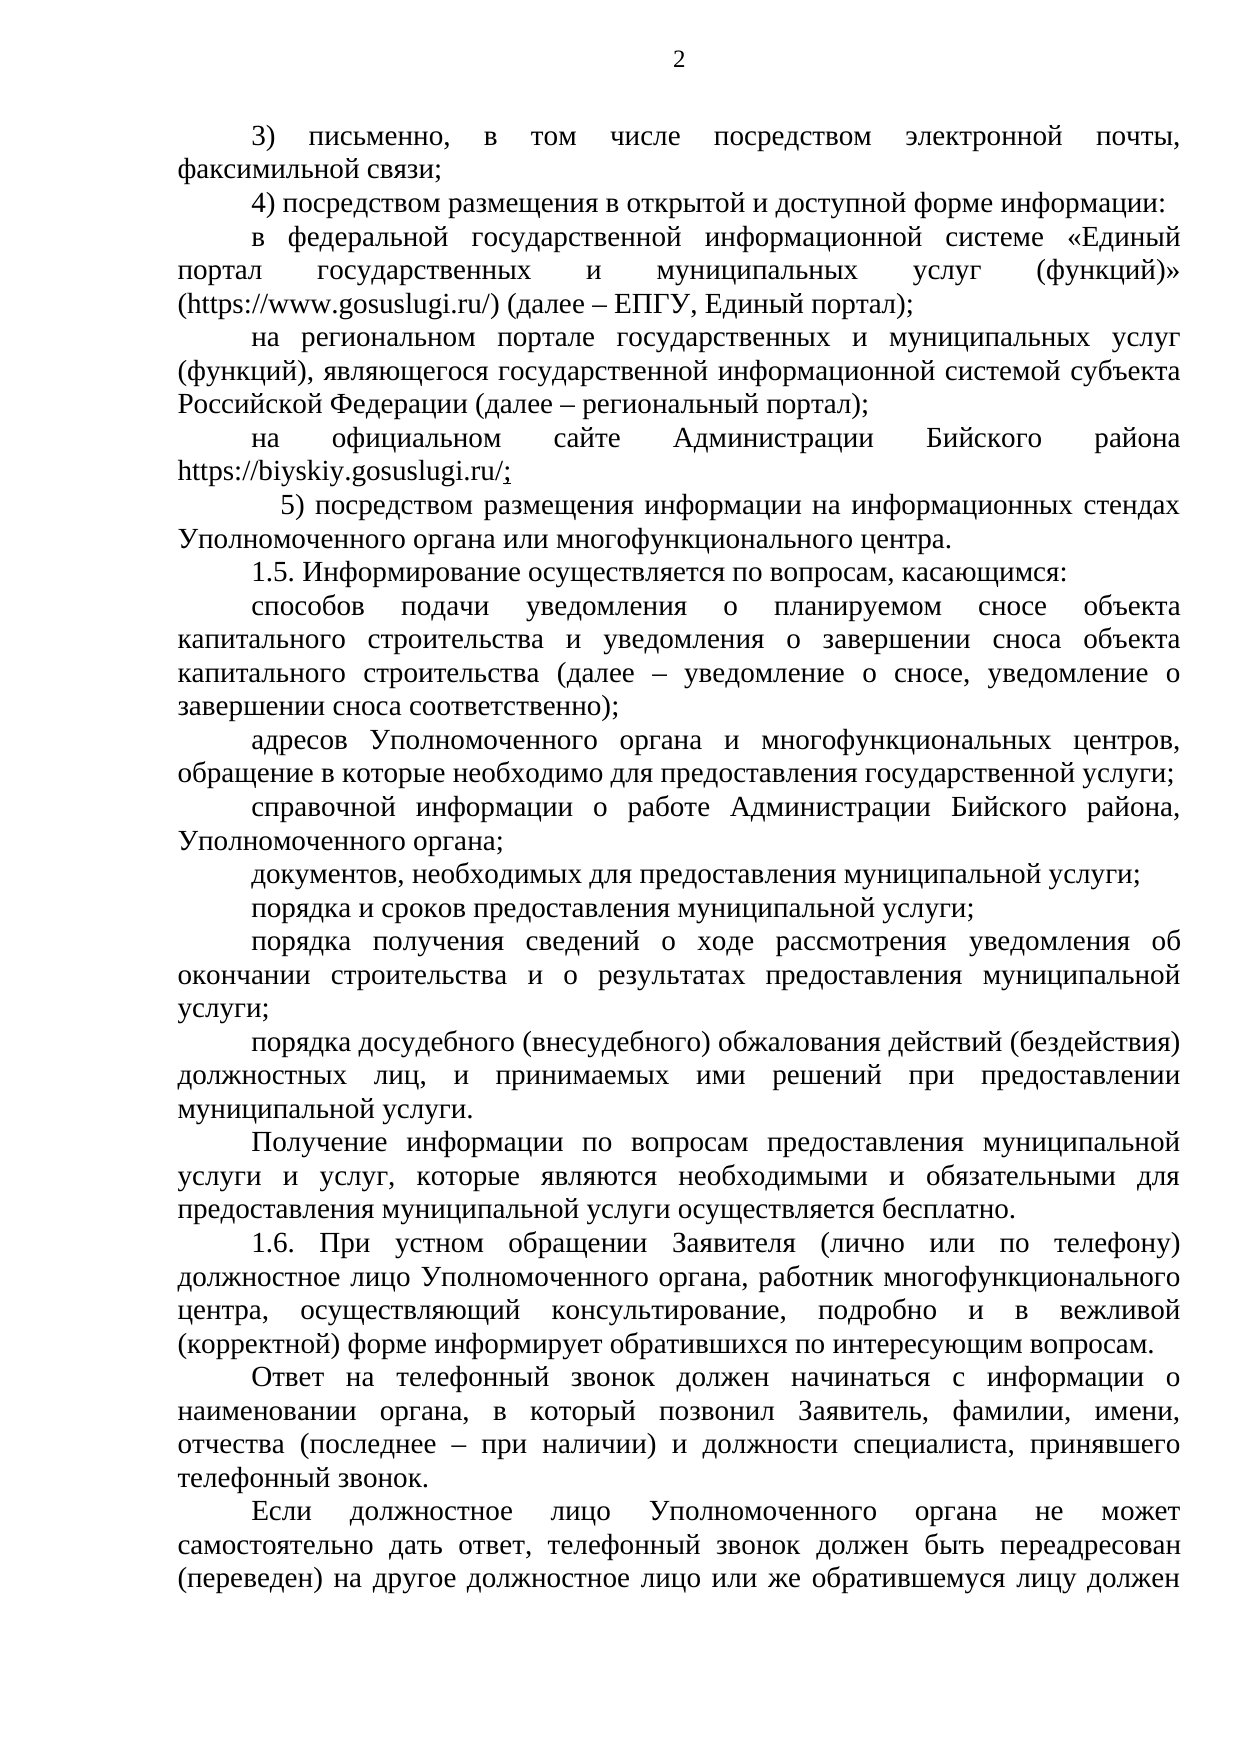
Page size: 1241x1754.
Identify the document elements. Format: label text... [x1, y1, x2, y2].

text порядка досудебного (внесудебного) обжалования действий (бездействия) должностных лиц, и принимаемых ими решений при предоставлении муниципальной услуги. [177, 1024, 1181, 1124]
text в федеральной государственной информационной системе «Единый портал государственных и муниципальных услуг (функций)» (https://www.gosuslugi.ru/) (далее – ЕПГУ, Единый портал); [177, 219, 1181, 319]
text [177, 1493, 1181, 1594]
text порядка и сроков предоставления муниципальной услуги; [177, 890, 1181, 923]
text 3) письменно, в том числе посредством электронной почты, факсимильной связи; [177, 118, 1181, 185]
text Получение информации по вопросам предоставления муниципальной услуги и услуг, которые являются необходимыми и обязательными для предоставления муниципальной услуги осуществляется бесплатно. [177, 1124, 1181, 1225]
text 1.5. Информирование осуществляется по вопросам, касающимся: [177, 554, 1181, 588]
text адресов Уполномоченного органа и многофункциональных центров, обращение в которые необходимо для предоставления государственной услуги; [177, 722, 1181, 789]
text справочной информации о работе Администрации Бийского района, Уполномоченного органа; [177, 789, 1181, 856]
text Ответ на телефонный звонок должен начинаться с информации о наименовании органа, в который позвонил Заявитель, фамилии, имени, отчества (последнее – при наличии) и должности специалиста, принявшего телефонный звонок. [177, 1359, 1181, 1493]
text порядка получения сведений о ходе рассмотрения уведомления об окончании строительства и о результатах предоставления муниципальной услуги; [177, 923, 1181, 1024]
text документов, необходимых для предоставления муниципальной услуги; [177, 856, 1181, 890]
text 1.6. При устном обращении Заявителя (лично или по телефону) должностное лицо Уполномоченного органа, работник многофункционального центра, осуществляющий консультирование, подробно и в вежливой (корректной) форме информирует обратившихся по интересующим вопросам. [177, 1225, 1181, 1359]
text способов подачи уведомления о планируемом сносе объекта капитального строительства и уведомления о завершении сноса объекта капитального строительства (далее – уведомление о сносе, уведомление о завершении сноса соответственно); [177, 588, 1181, 722]
text на официальном сайте Администрации Бийского района https://biyskiy.gosuslugi.ru/; 5) посредством размещения информации на информационных стендах Уполномоченного органа или многофункционального центра. [177, 420, 1181, 554]
text на региональном портале государственных и муниципальных услуг (функций), являющегося государственной информационной системой субъекта Российской Федерации (далее – региональный портал); [177, 319, 1181, 420]
text 4) посредством размещения в открытой и доступной форме информации: [177, 185, 1181, 219]
